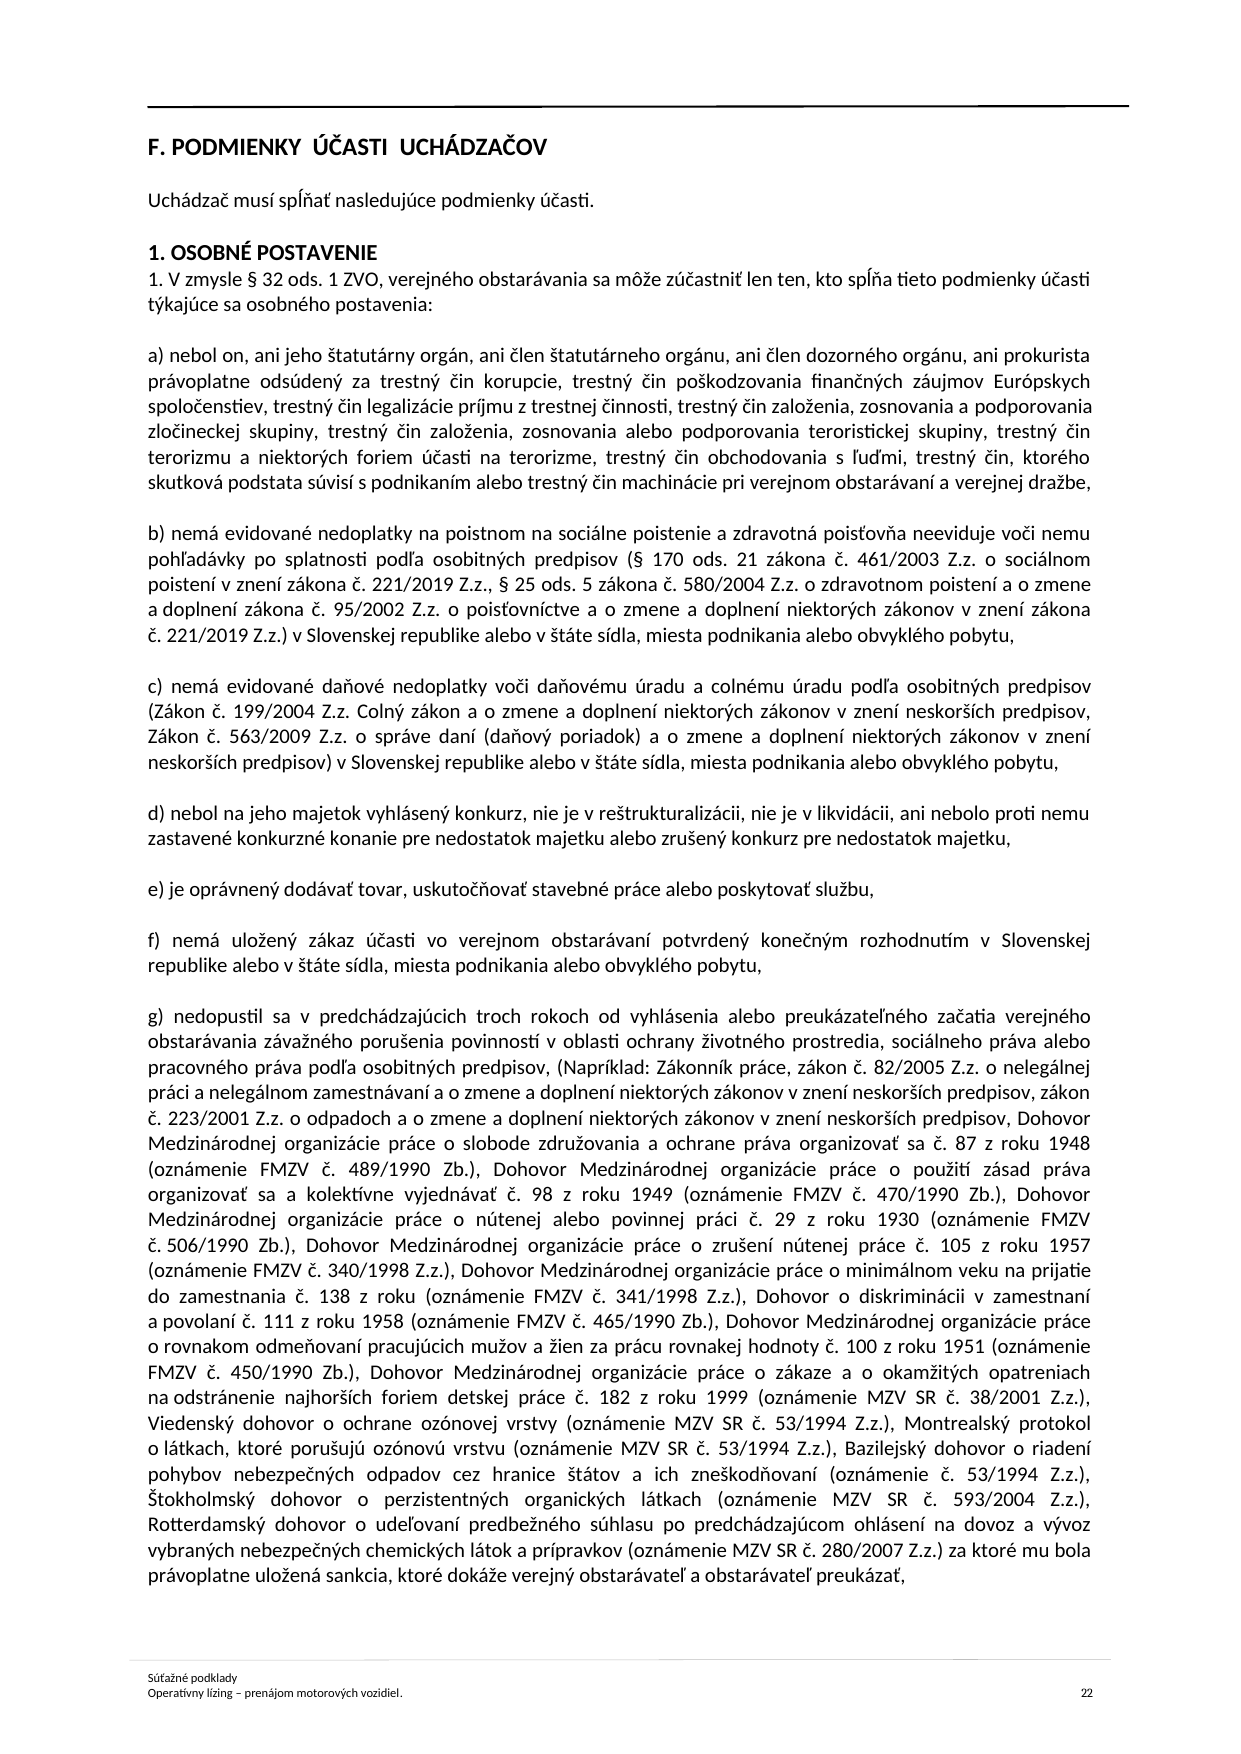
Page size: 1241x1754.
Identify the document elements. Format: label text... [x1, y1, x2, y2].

text 1. V zmysle § 32 ods. 1 ZVO, verejného obstarávania sa môže zúčastniť len ten, kto spĺňa tieto podmienky účasti týkajúce sa osobného postavenia: [148, 266, 1092, 317]
text f) nemá uložený zákaz účasti vo verejnom obstarávaní potvrdený konečným rozhodnutím v Slovenskej republike alebo v štáte sídla, miesta podnikania alebo obvyklého pobytu, [148, 927, 1092, 978]
text F. PODMIENKY ÚČASTI UCHÁDZAČOV [148, 131, 1092, 162]
text 1. OSOBNÉ POSTAVENIE [148, 238, 1092, 266]
text a) nebol on, ani jeho štatutárny orgán, ani člen štatutárneho orgánu, ani člen dozorného orgánu, ani prokurista právoplatne odsúdený za trestný čin korupcie, trestný čin poškodzovania finančných záujmov Európskych spoločenstiev, trestný čin legalizácie príjmu z trestnej činnosti, trestný čin založenia, zosnovania a podporovania zločineckej skupiny, trestný čin založenia, zosnovania alebo podporovania teroristickej skupiny, trestný čin terorizmu a niektorých foriem účasti na terorizme, trestný čin obchodovania s ľuďmi, trestný čin, ktorého skutková podstata súvisí s podnikaním alebo trestný čin machinácie pri verejnom obstarávaní a verejnej dražbe, [148, 342, 1092, 495]
text b) nemá evidované nedoplatky na poistnom na sociálne poistenie a zdravotná poisťovňa neeviduje voči nemu pohľadávky po splatnosti podľa osobitných predpisov (§ 170 ods. 21 zákona č. 461/2003 Z.z. o sociálnom poistení v znení zákona č. 221/2019 Z.z., § 25 ods. 5 zákona č. 580/2004 Z.z. o zdravotnom poistení a o zmene a doplnení zákona č. 95/2002 Z.z. o poisťovníctve a o zmene a doplnení niektorých zákonov v znení zákona č. 221/2019 Z.z.) v Slovenskej republike alebo v štáte sídla, miesta podnikania alebo obvyklého pobytu, [148, 520, 1092, 647]
text d) nebol na jeho majetok vyhlásený konkurz, nie je v reštrukturalizácii, nie je v likvidácii, ani nebolo proti nemu zastavené konkurzné konanie pre nedostatok majetku alebo zrušený konkurz pre nedostatok majetku, [148, 800, 1092, 851]
text e) je oprávnený dodávať tovar, uskutočňovať stavebné práce alebo poskytovať službu, [148, 876, 1092, 902]
text g) nedopustil sa v predchádzajúcich troch rokoch od vyhlásenia alebo preukázateľného začatia verejného obstarávania závažného porušenia povinností v oblasti ochrany životného prostredia, sociálneho práva alebo pracovného práva podľa osobitných predpisov, (Napríklad: Zákonník práce, zákon č. 82/2005 Z.z. o nelegálnej práci a nelegálnom zamestnávaní a o zmene a doplnení niektorých zákonov v znení neskorších predpisov, zákon č. 223/2001 Z.z. o odpadoch a o zmene a doplnení niektorých zákonov v znení neskorších predpisov, Dohovor Medzinárodnej organizácie práce o slobode združovania a ochrane práva organizovať sa č. 87 z roku 1948 (oznámenie FMZV č. 489/1990 Zb.), Dohovor Medzinárodnej organizácie práce o použití zásad práva organizovať sa a kolektívne vyjednávať č. 98 z roku 1949 (oznámenie FMZV č. 470/1990 Zb.), Dohovor Medzinárodnej organizácie práce o nútenej alebo povinnej práci č. 29 z roku 1930 (oznámenie FMZV č. 506/1990 Zb.), Dohovor Medzinárodnej organizácie práce o zrušení nútenej práce č. 105 z roku 1957 (oznámenie FMZV č. 340/1998 Z.z.), Dohovor Medzinárodnej organizácie práce o minimálnom veku na prijatie do zamestnania č. 138 z roku (oznámenie FMZV č. 341/1998 Z.z.), Dohovor o diskriminácii v zamestnaní a povolaní č. 111 z roku 1958 (oznámenie FMZV č. 465/1990 Zb.), Dohovor Medzinárodnej organizácie práce o rovnakom odmeňovaní pracujúcich mužov a žien za prácu rovnakej hodnoty č. 100 z roku 1951 (oznámenie FMZV č. 450/1990 Zb.), Dohovor Medzinárodnej organizácie práce o zákaze a o okamžitých opatreniach na odstránenie najhorších foriem detskej práce č. 182 z roku 1999 (oznámenie MZV SR č. 38/2001 Z.z.), Viedenský dohovor o ochrane ozónovej vrstvy (oznámenie MZV SR č. 53/1994 Z.z.), Montrealský protokol o látkach, ktoré porušujú ozónovú vrstvu (oznámenie MZV SR č. 53/1994 Z.z.), Bazilejský dohovor o riadení pohybov nebezpečných odpadov cez hranice štátov a ich zneškodňovaní (oznámenie č. 53/1994 Z.z.), Štokholmský dohovor o perzistentných organických látkach (oznámenie MZV SR č. 593/2004 Z.z.), Rotterdamský dohovor o udeľovaní predbežného súhlasu po predchádzajúcom ohlásení na dovoz a vývoz vybraných nebezpečných chemických látok a prípravkov (oznámenie MZV SR č. 280/2007 Z.z.) za ktoré mu bola právoplatne uložená sankcia, ktoré dokáže verejný obstarávateľ a obstarávateľ preukázať, [148, 1003, 1092, 1588]
text c) nemá evidované daňové nedoplatky voči daňovému úradu a colnému úradu podľa osobitných predpisov (Zákon č. 199/2004 Z.z. Colný zákon a o zmene a doplnení niektorých zákonov v znení neskorších predpisov, Zákon č. 563/2009 Z.z. o správe daní (daňový poriadok) a o zmene a doplnení niektorých zákonov v znení neskorších predpisov) v Slovenskej republike alebo v štáte sídla, miesta podnikania alebo obvyklého pobytu, [148, 673, 1092, 774]
text Uchádzač musí spĺňať nasledujúce podmienky účasti. [148, 187, 1092, 213]
